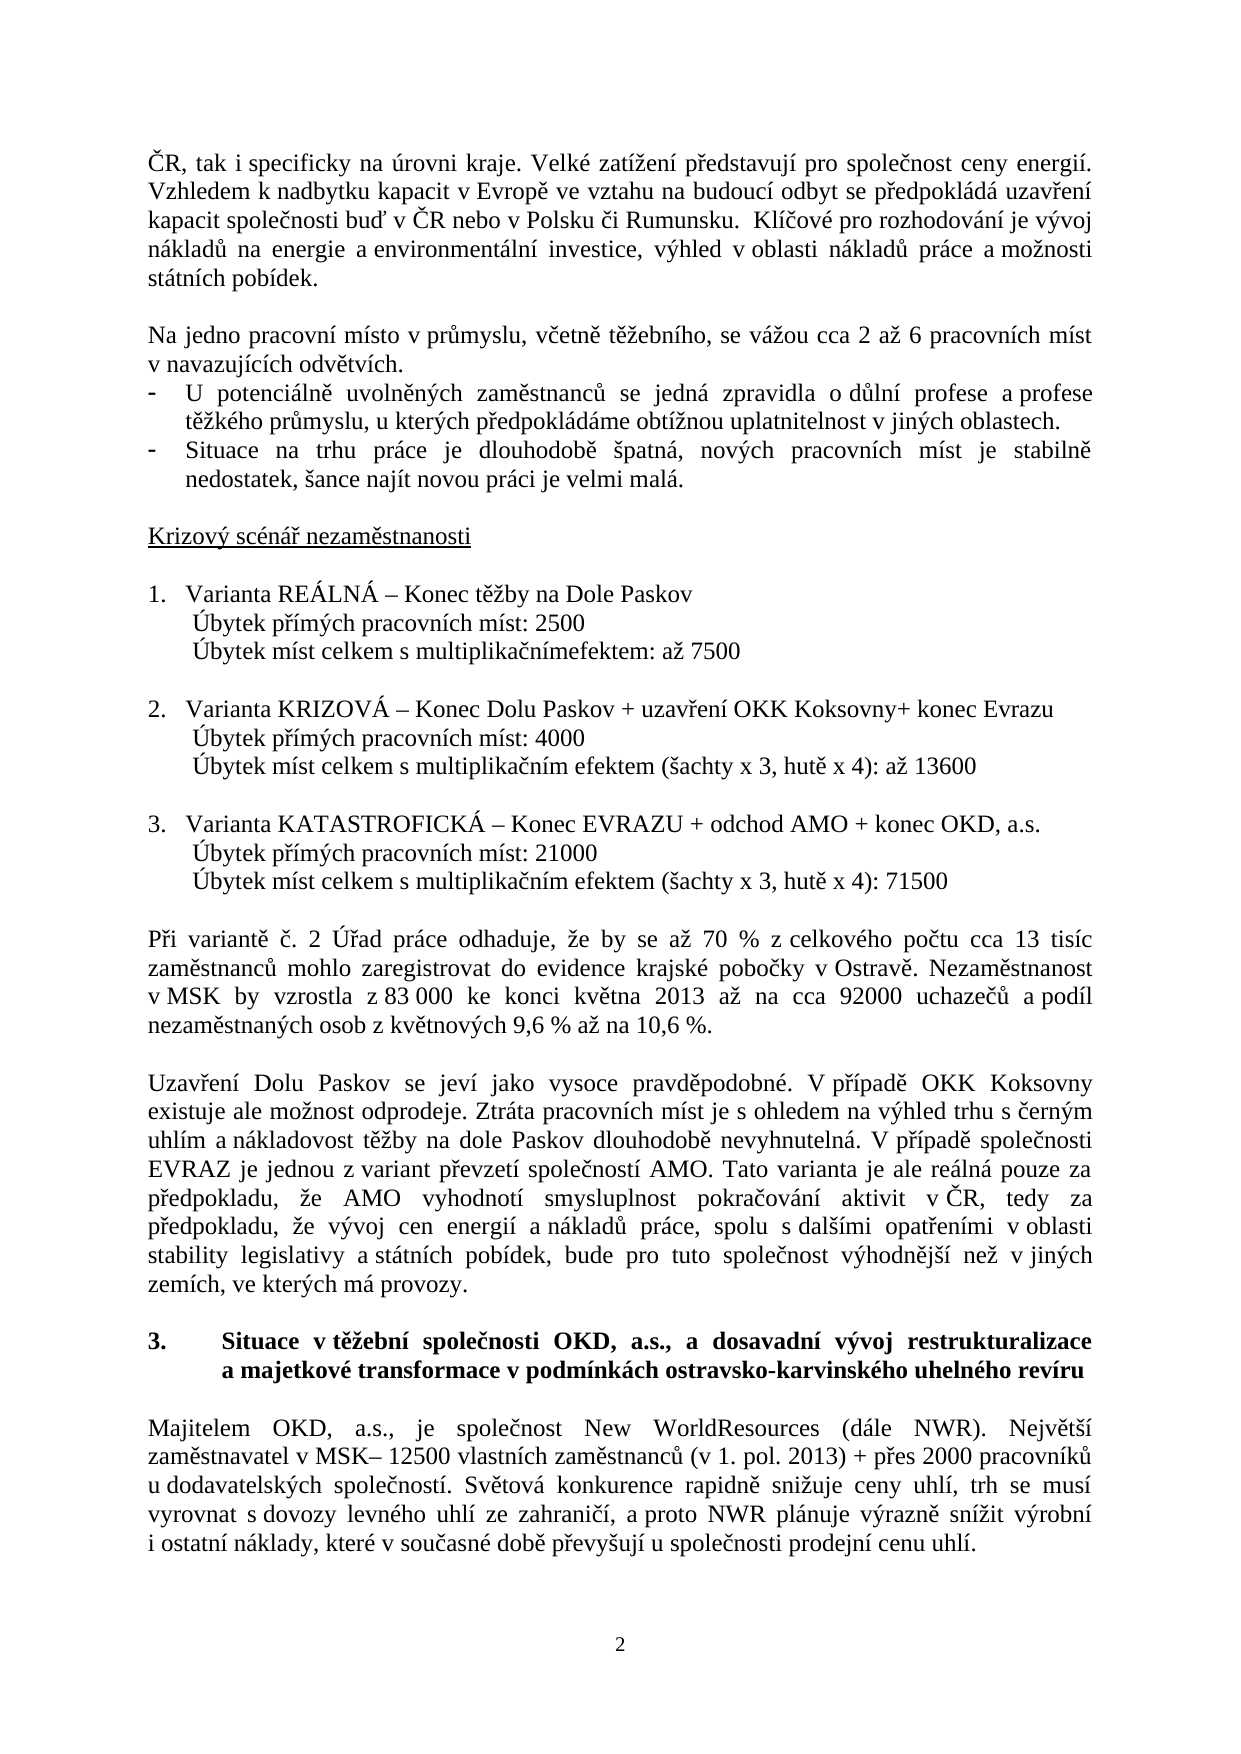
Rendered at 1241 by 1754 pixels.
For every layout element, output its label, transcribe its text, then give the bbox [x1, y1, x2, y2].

list Varianta KATASTROFICKÁ – Konec EVRAZU + odchod AMO + konec OKD, a.s. [148, 809, 1093, 838]
text Majitelem OKD, a.s., je společnost New WorldResources (dále NWR). Největší zaměstnavatel v MSK– 12500 vlastních zaměstnanců (v 1. pol. 2013) + přes 2000 pracovníků u dodavatelských společností. Světová konkurence rapidně snižuje ceny uhlí, trh se musí vyrovnat s dovozy levného uhlí ze zahraničí, a proto NWR plánuje výrazně snížit výrobní i ostatní náklady, které v současné době převyšují u společnosti prodejní cenu uhlí. [148, 1413, 1093, 1556]
text Úbytek přímých pracovních míst: 2500 [148, 608, 1093, 636]
text Krizový scénář nezaměstnanosti [148, 521, 1093, 550]
text Úbytek přímých pracovních míst: 21000 [148, 838, 1093, 866]
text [148, 148, 1093, 291]
list Situace na trhu práce je dlouhodobě špatná, nových pracovních míst je stabilně nedostatek, šance najít novou práci je velmi malá. [148, 435, 1093, 493]
text Při variantě č. 2 Úřad práce odhaduje, že by se až 70 % z celkového počtu cca 13 tisíc zaměstnanců mohlo zaregistrovat do evidence krajské pobočky v Ostravě. Nezaměstnanost v MSK by vzrostla z 83 000 ke konci května 2013 až na cca 92000 uchazečů a podíl nezaměstnaných osob z květnových 9,6 % až na 10,6 %. [148, 924, 1093, 1039]
list Varianta REÁLNÁ – Konec těžby na Dole Paskov [148, 579, 1093, 608]
text Úbytek míst celkem s multiplikačnímefektem: až 7500 [148, 636, 1093, 665]
list U potenciálně uvolněných zaměstnanců se jedná zpravidla o důlní profese a profese těžkého průmyslu, u kterých předpokládáme obtížnou uplatnitelnost v jiných oblastech. [148, 378, 1093, 435]
text Na jedno pracovní místo v průmyslu, včetně těžebního, se vážou cca 2 až 6 pracovních míst v navazujících odvětvích. [148, 320, 1093, 378]
text Uzavření Dolu Paskov se jeví jako vysoce pravděpodobné. V případě OKK Koksovny existuje ale možnost odprodeje. Ztráta pracovních míst je s ohledem na výhled trhu s černým uhlím a nákladovost těžby na dole Paskov dlouhodobě nevyhnutelná. V případě společnosti EVRAZ je jednou z variant převzetí společností AMO. Tato varianta je ale reálná pouze za předpokladu, že AMO vyhodnotí smysluplnost pokračování aktivit v ČR, tedy za předpokladu, že vývoj cen energií a nákladů práce, spolu s dalšími opatřeními v oblasti stability legislativy a státních pobídek, bude pro tuto společnost výhodnější než v jiných zemích, ve kterých má provozy. [148, 1068, 1093, 1298]
list Varianta KRIZOVÁ – Konec Dolu Paskov + uzavření OKK Koksovny+ konec Evrazu [148, 694, 1093, 723]
list Situace v těžební společnosti OKD, a.s., a dosavadní vývoj restrukturalizace a majetkové transformace v podmínkách ostravsko-karvinského uhelného revíru [148, 1326, 1093, 1384]
text Úbytek míst celkem s multiplikačním efektem (šachty x 3, hutě x 4): až 13600 [148, 751, 1093, 780]
text Úbytek míst celkem s multiplikačním efektem (šachty x 3, hutě x 4): 71500 [148, 866, 1093, 895]
text Úbytek přímých pracovních míst: 4000 [148, 723, 1093, 751]
